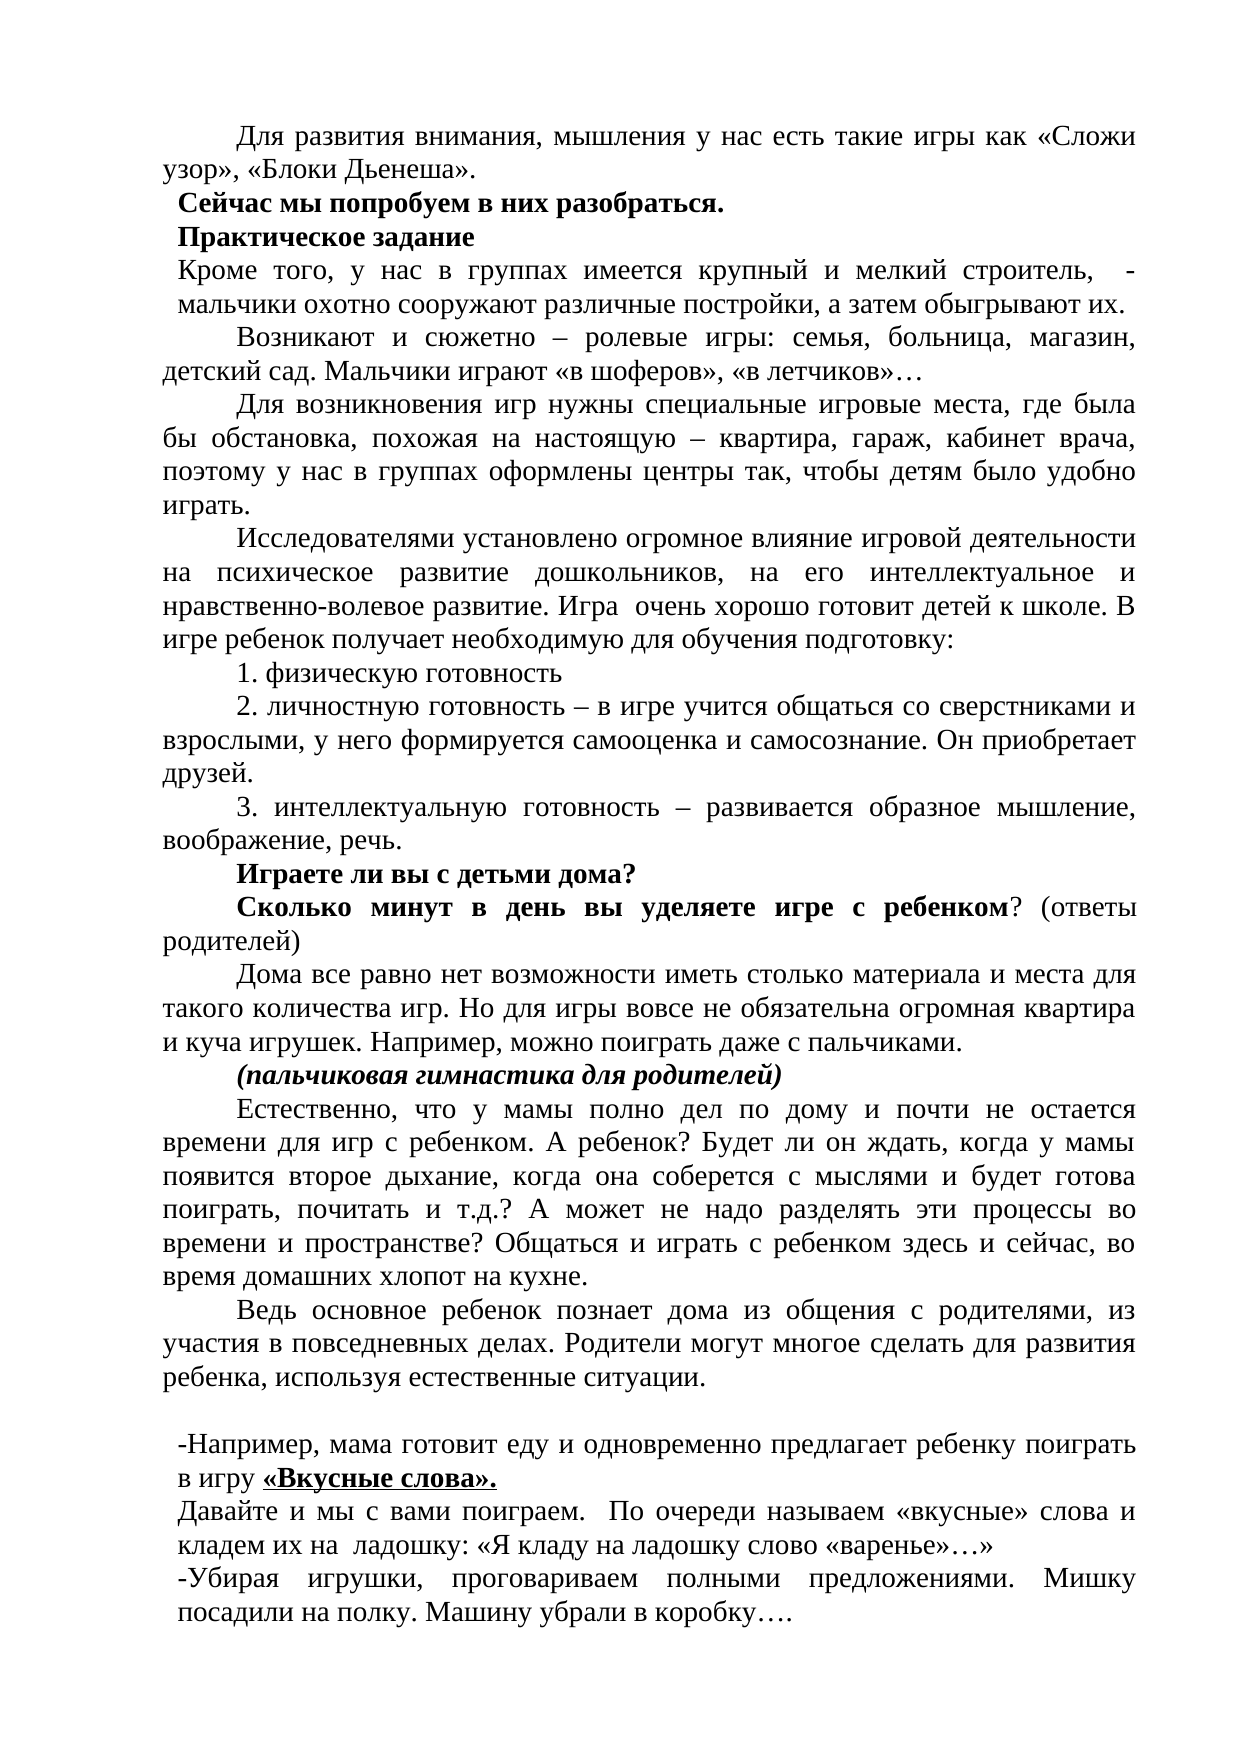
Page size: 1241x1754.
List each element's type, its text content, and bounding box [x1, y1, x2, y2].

text 3. интеллектуальную готовность – развивается образное мышление, воображение, речь. [177, 789, 1152, 856]
text -Например, мама готовит еду и одновременно предлагает ребенку поиграть в игру «Вкусные слова». [177, 1426, 1137, 1493]
text Для возникновения игр нужны специальные игровые места, где была бы обстановка, похожая на настоящую – квартира, гараж, кабинет врача, поэтому у нас в группах оформлены центры так, чтобы детям было удобно играть. [177, 386, 1152, 521]
text Для развития внимания, мышления у нас есть такие игры как «Сложи узор», «Блоки Дьенеша». [177, 118, 1152, 185]
text -Убирая игрушки, проговариваем полными предложениями. Мишку посадили на полку. Машину убрали в коробку…. [177, 1560, 1137, 1627]
text (пальчиковая гимнастика для родителей) [177, 1057, 1152, 1091]
text Практическое задание [177, 219, 1137, 252]
text 2. личностную готовность – в игре учится общаться со сверстниками и взрослыми, у него формируется самооценка и самосознание. Он приобретает друзей. [177, 688, 1152, 789]
text Сейчас мы попробуем в них разобраться. [177, 185, 1137, 219]
text Играете ли вы с детьми дома? [177, 856, 1152, 889]
text 1. физическую готовность [177, 655, 1152, 688]
text Кроме того, у нас в группах имеется крупный и мелкий строитель, - мальчики охотно сооружают различные постройки, а затем обыгрывают их. [177, 252, 1137, 319]
text Естественно, что у мамы полно дел по дому и почти не остается времени для игр с ребенком. А ребенок? Будет ли он ждать, когда у мамы появится второе дыхание, когда она соберется с мыслями и будет готова поиграть, почитать и т.д.? А может не надо разделять эти процессы во времени и пространстве? Общаться и играть с ребенком здесь и сейчас, во время домашних хлопот на кухне. [177, 1091, 1152, 1292]
text Давайте и мы с вами поиграем. По очереди называем «вкусные» слова и кладем их на ладошку: «Я кладу на ладошку слово «варенье»…» [177, 1493, 1137, 1560]
text Дома все равно нет возможности иметь столько материала и места для такого количества игр. Но для игры вовсе не обязательна огромная квартира и куча игрушек. Например, можно поиграть даже с пальчиками. [177, 957, 1152, 1057]
text Ведь основное ребенок познает дома из общения с родителями, из участия в повседневных делах. Родители могут многое сделать для развития ребенка, используя естественные ситуации. [177, 1292, 1152, 1393]
text Возникают и сюжетно – ролевые игры: семья, больница, магазин, детский сад. Мальчики играют «в шоферов», «в летчиков»… [177, 319, 1152, 386]
text Исследователями установлено огромное влияние игровой деятельности на психическое развитие дошкольников, на его интеллектуальное и нравственно-волевое развитие. Игра очень хорошо готовит детей к школе. В игре ребенок получает необходимую для обучения подготовку: [177, 521, 1152, 655]
text Сколько минут в день вы уделяете игре с ребенком? (ответы родителей) [177, 889, 1152, 957]
